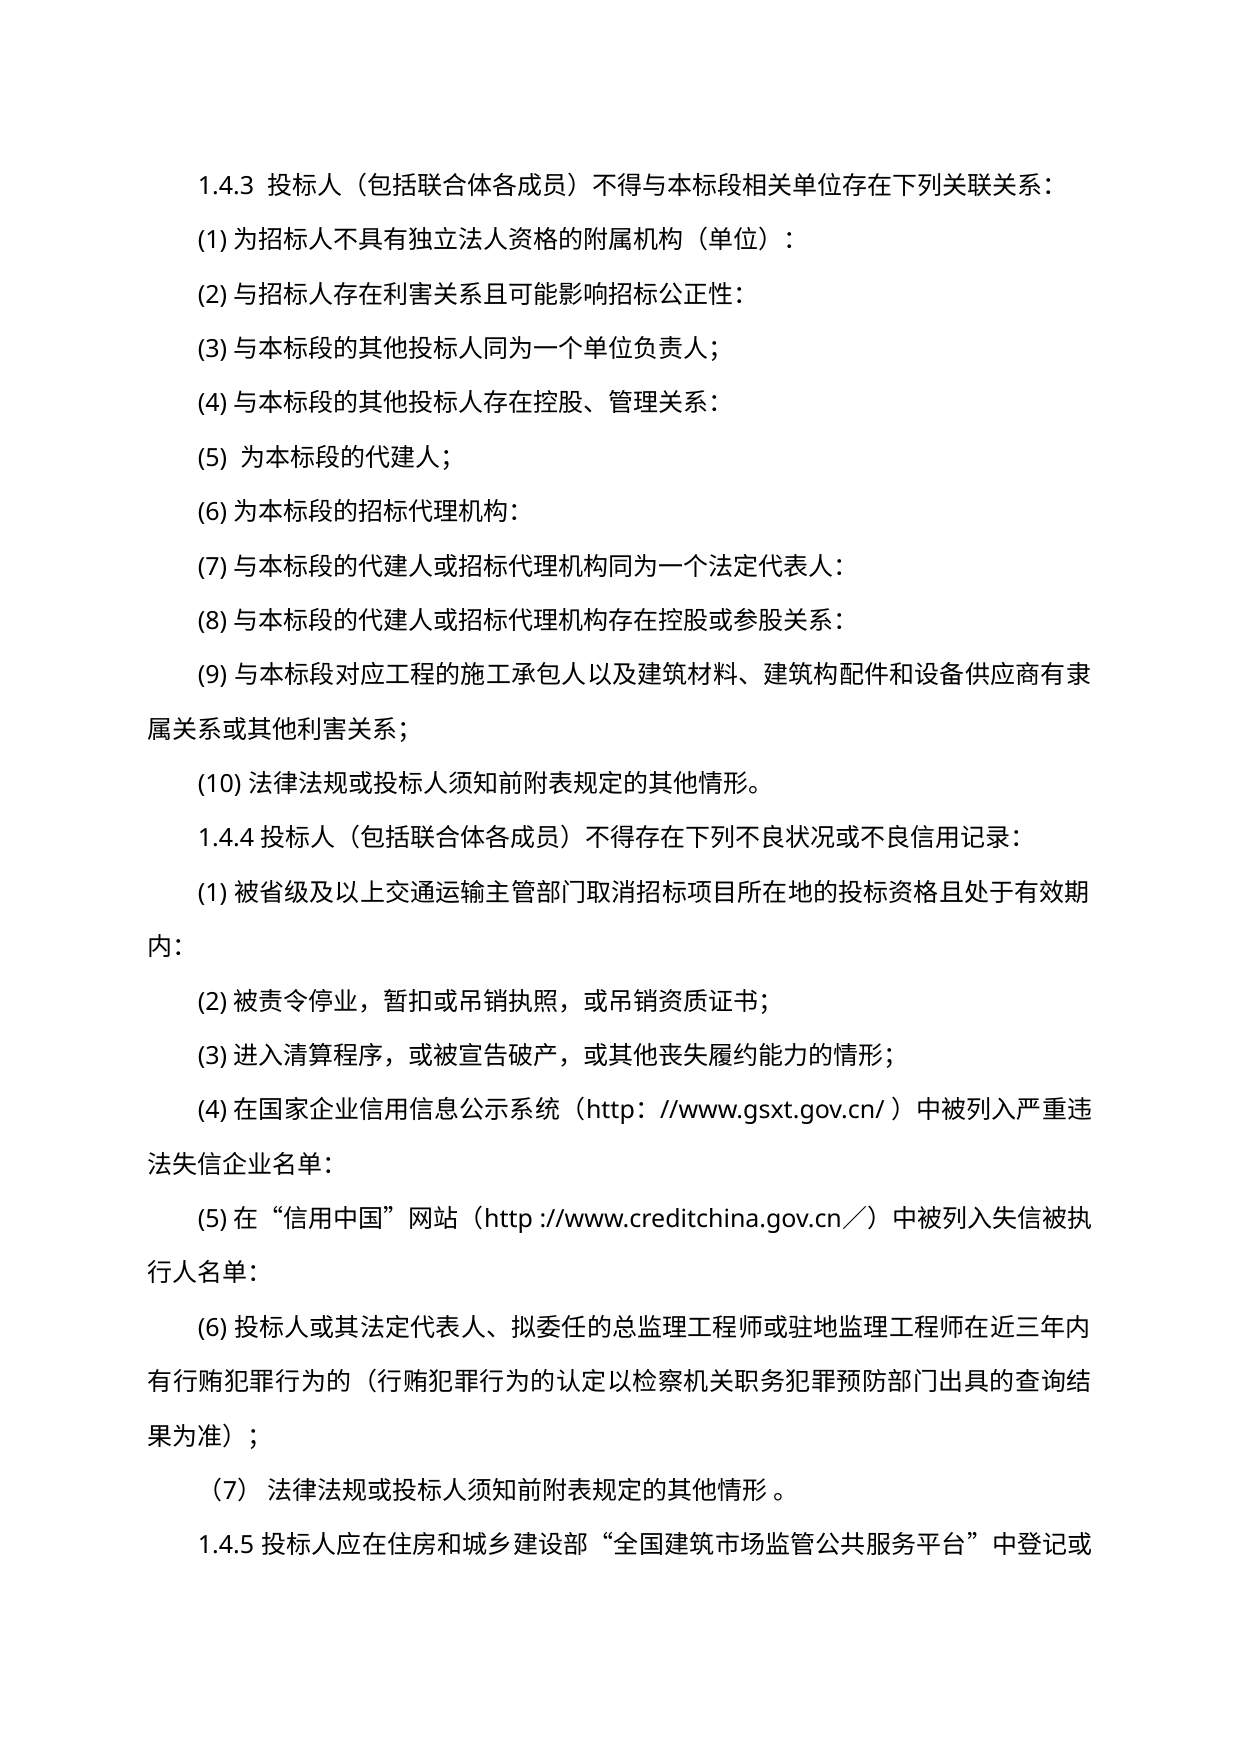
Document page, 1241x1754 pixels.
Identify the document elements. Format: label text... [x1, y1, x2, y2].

text (4) 与本标段的其他投标人存在控股、管理关系： [148, 383, 1092, 419]
text (3) 进入清算程序，或被宣告破产，或其他丧失履约能力的情形； [148, 1035, 1092, 1072]
text (6) 投标人或其法定代表人、拟委任的总监理工程师或驻地监理工程师在近三年内有行贿犯罪行为的（行贿犯罪行为的认定以检察机关职务犯罪预防部门出具的查询结果为准）； [148, 1307, 1092, 1452]
text (9) 与本标段对应工程的施工承包人以及建筑材料、建筑构配件和设备供应商有隶属关系或其他利害关系； [148, 655, 1092, 745]
text （7） 法律法规或投标人须知前附表规定的其他情形 。 [148, 1470, 1092, 1507]
text 1.4.4 投标人（包括联合体各成员）不得存在下列不良状况或不良信用记录： [148, 818, 1092, 854]
text (4) 在国家企业信用信息公示系统（http：//www.gsxt.gov.cn/ ）中被列入严重违法失信企业名单： [148, 1090, 1092, 1180]
text 1.4.3 投标人（包括联合体各成员）不得与本标段相关单位存在下列关联关系： [148, 165, 1092, 202]
text (5) 在“信用中国”网站（http ://www.creditchina.gov.cn／）中被列入失信被执行人名单： [148, 1198, 1092, 1289]
text (3) 与本标段的其他投标人同为一个单位负责人； [148, 328, 1092, 365]
text (5) 为本标段的代建人； [148, 437, 1092, 473]
text (2) 被责令停业，暂扣或吊销执照，或吊销资质证书； [148, 981, 1092, 1017]
text (2) 与招标人存在利害关系且可能影响招标公正性： [148, 274, 1092, 310]
text (1) 被省级及以上交通运输主管部门取消招标项目所在地的投标资格且处于有效期内： [148, 872, 1092, 963]
text (8) 与本标段的代建人或招标代理机构存在控股或参股关系： [148, 600, 1092, 637]
text (10) 法律法规或投标人须知前附表规定的其他情形。 [148, 763, 1092, 800]
text (1) 为招标人不具有独立法人资格的附属机构（单位）： [148, 220, 1092, 256]
text (6) 为本标段的招标代理机构： [148, 492, 1092, 528]
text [148, 1525, 1092, 1561]
text (7) 与本标段的代建人或招标代理机构同为一个法定代表人： [148, 546, 1092, 582]
